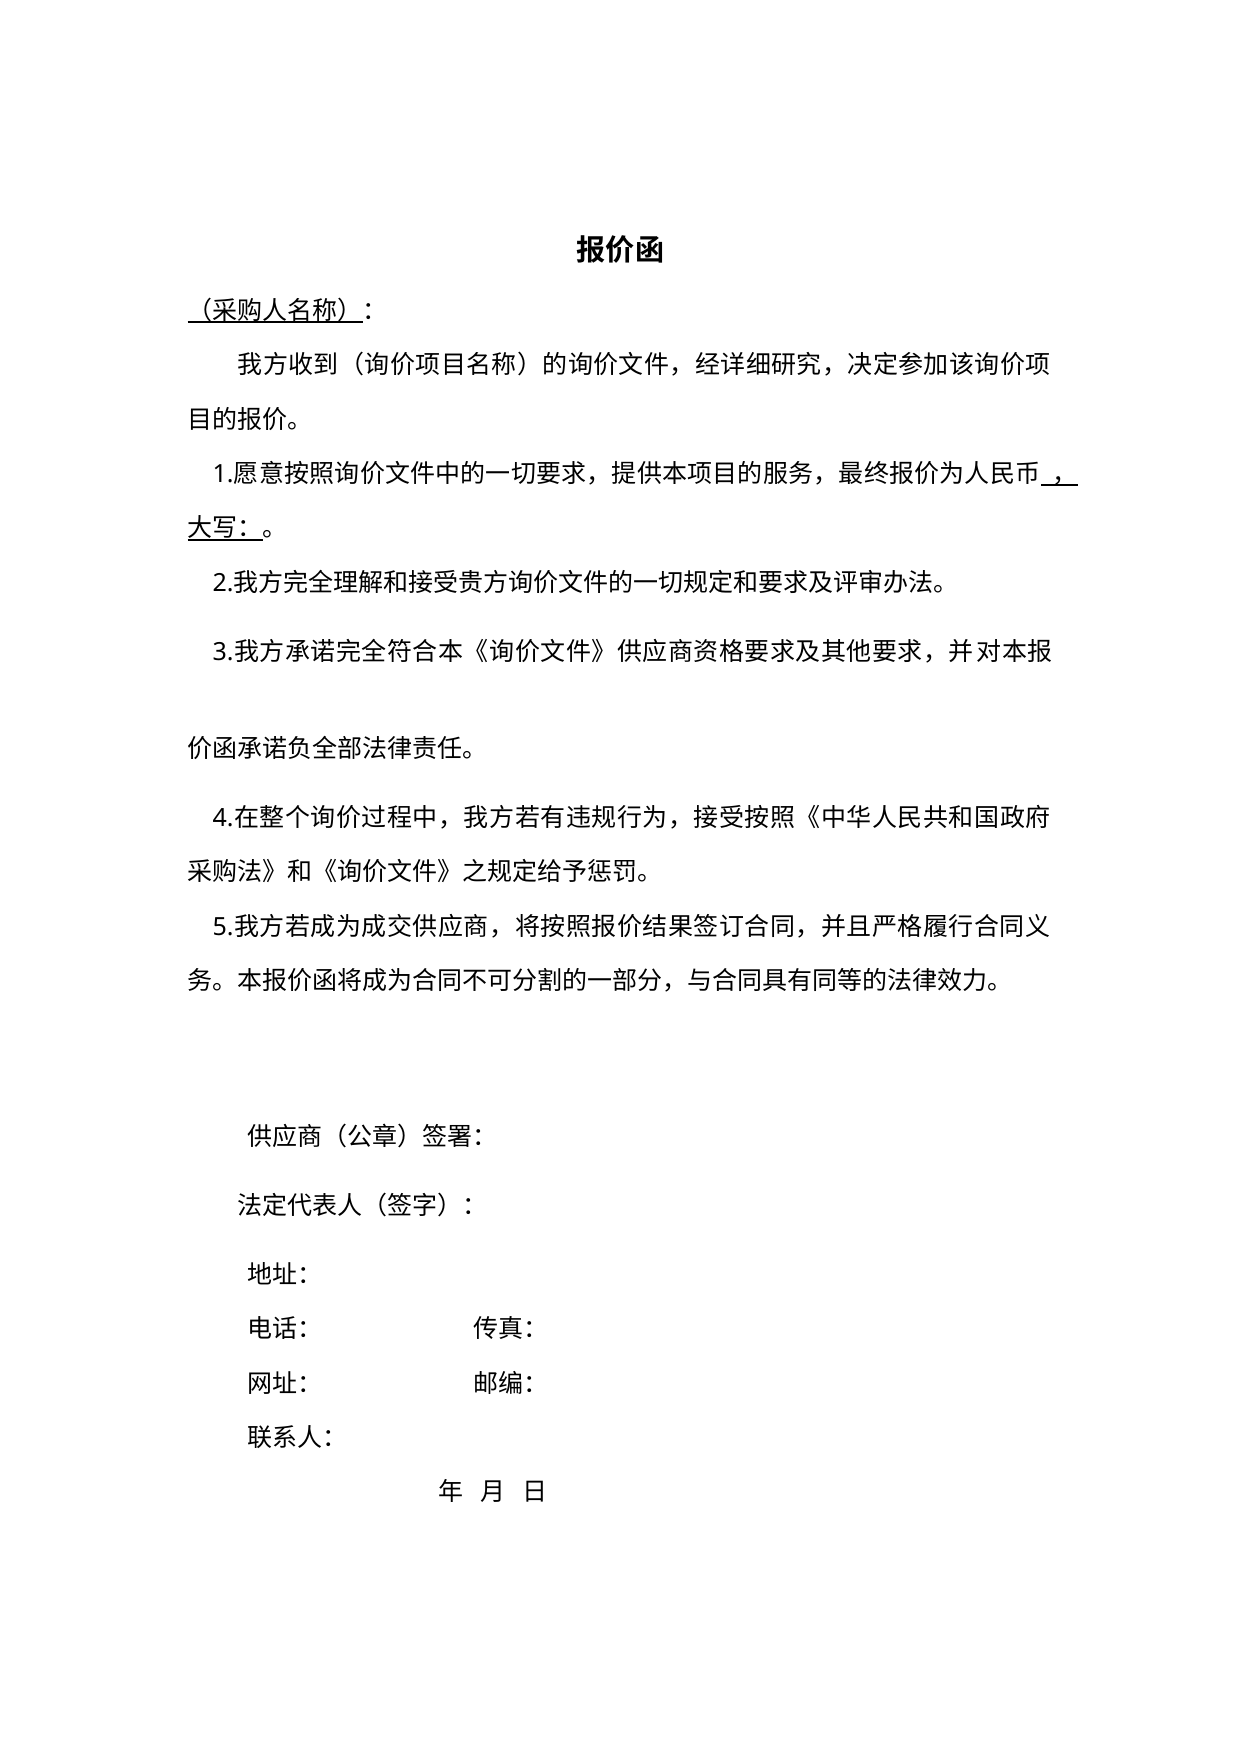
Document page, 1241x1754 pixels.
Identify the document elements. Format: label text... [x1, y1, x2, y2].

text 报价函 [187, 227, 1053, 269]
text 2.我方完全理解和接受贵方询价文件的一切规定和要求及评审办法。 [187, 562, 1053, 598]
text 地址： [187, 1254, 1053, 1291]
text 供应商（公章）签署： [187, 1117, 1053, 1153]
text 电话： 传真： [187, 1309, 1053, 1345]
text 法定代表人（签字）： [187, 1171, 1053, 1236]
text 我方收到（询价项目名称）的询价文件，经详细研究，决定参加该询价项目的报价。 [187, 345, 1053, 435]
text 联系人： [187, 1417, 1053, 1454]
text 网址： 邮编： [187, 1363, 1053, 1399]
text 3.我方承诺完全符合本《询价文件》供应商资格要求及其他要求，并对本报价函承诺负全部法律责任。 [187, 617, 1053, 779]
text 年 月 日 [187, 1472, 1053, 1508]
text 1.愿意按照询价文件中的一切要求，提供本项目的服务，最终报价为人民币 ，大写：。 [187, 453, 1053, 544]
text （采购人名称）： [187, 290, 1053, 327]
text 5.我方若成为成交供应商，将按照报价结果签订合同，并且严格履行合同义务。本报价函将成为合同不可分割的一部分，与合同具有同等的法律效力。 [187, 906, 1053, 997]
text 4.在整个询价过程中，我方若有违规行为，接受按照《中华人民共和国政府采购法》和《询价文件》之规定给予惩罚。 [187, 797, 1053, 888]
